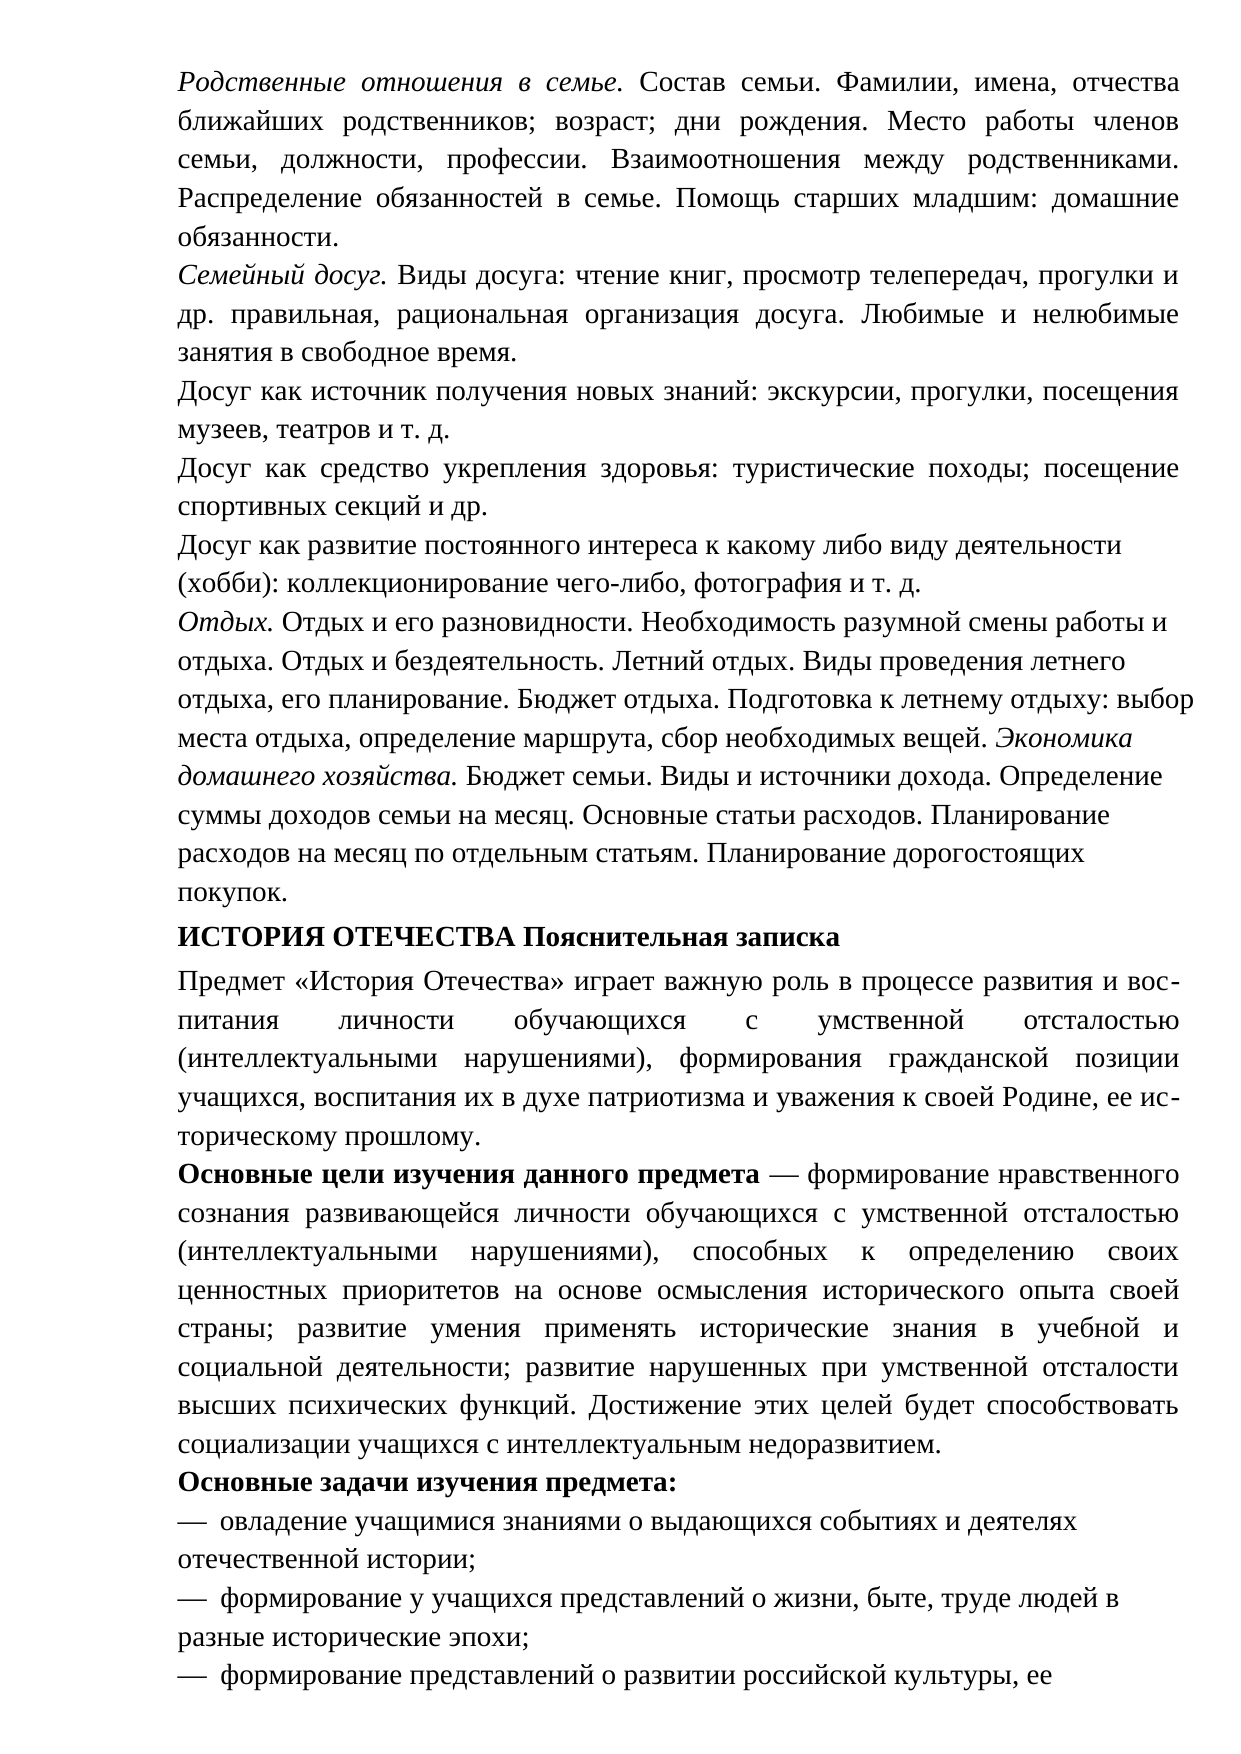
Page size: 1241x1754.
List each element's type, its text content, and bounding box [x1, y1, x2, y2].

text Досуг как источник получения новых знаний: экскурсии, прогулки, посещения музеев, театров и т. д. [177, 369, 1180, 446]
text Предмет «История Отечества» играет важную роль в процессе развития и воспитания личности обучающихся с умственной отсталостью (интеллектуальными нарушениями), формирования гражданской позиции учащихся, воспитания их в духе патриотизма и уважения к своей Родине, ее историческому прошлому. [177, 960, 1180, 1153]
text Основные задачи изучения предмета: [177, 1461, 1194, 1499]
text Отдых. Отдых и его разновидности. Необходимость разумной смены работы и отдыха. Отдых и бездеятельность. Летний отдых. Виды проведения летнего отдыха, его планирование. Бюджет отдыха. Подготовка к летнему отдыху: выбор места отдыха, определение маршрута, сбор необходимых вещей. Экономика домашнего хозяйства. Бюджет семьи. Виды и источники дохода. Определение суммы доходов семьи на месяц. Основные статьи расходов. Планирование расходов на месяц по отдельным статьям. Планирование дорогостоящих покупок. [177, 601, 1194, 909]
text ИСТОРИЯ ОТЕЧЕСТВА Пояснительная записка [177, 915, 1194, 954]
text Досуг как средство укрепления здоровья: туристические походы; посещение спортивных секций и др. [177, 446, 1180, 523]
list формирование у учащихся представлений о жизни, быте, труде людей в разные исторические эпохи; [177, 1577, 1194, 1654]
list овладение учащимися знаниями о выдающихся событиях и деятелях отечественной истории; [177, 1499, 1194, 1577]
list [177, 1654, 1194, 1692]
text Родственные отношения в семье. Состав семьи. Фамилии, имена, отчества ближайших родственников; возраст; дни рождения. Место работы членов семьи, должности, профессии. Взаимоотношения между родственниками. Распределение обязанностей в семье. Помощь старших младшим: домашние обязанности. [177, 61, 1180, 254]
text Основные цели изучения данного предмета — формирование нравственного сознания развивающейся личности обучающихся с умственной отсталостью (интеллектуальными нарушениями), способных к определению своих ценностных приоритетов на основе осмысления исторического опыта своей страны; развитие умения применять исторические знания в учебной и социальной деятельности; развитие нарушенных при умственной отсталости высших психических функций. Достижение этих целей будет способствовать социализации учащихся с интеллектуальным недоразвитием. [177, 1153, 1180, 1461]
text Досуг как развитие постоянного интереса к какому либо виду деятельности (хобби): коллекционирование чего-либо, фотография и т. д. [177, 523, 1194, 601]
text Семейный досуг. Виды досуга: чтение книг, просмотр телепередач, прогулки и др. правильная, рациональная организация досуга. Любимые и нелюбимые занятия в свободное время. [177, 254, 1180, 369]
